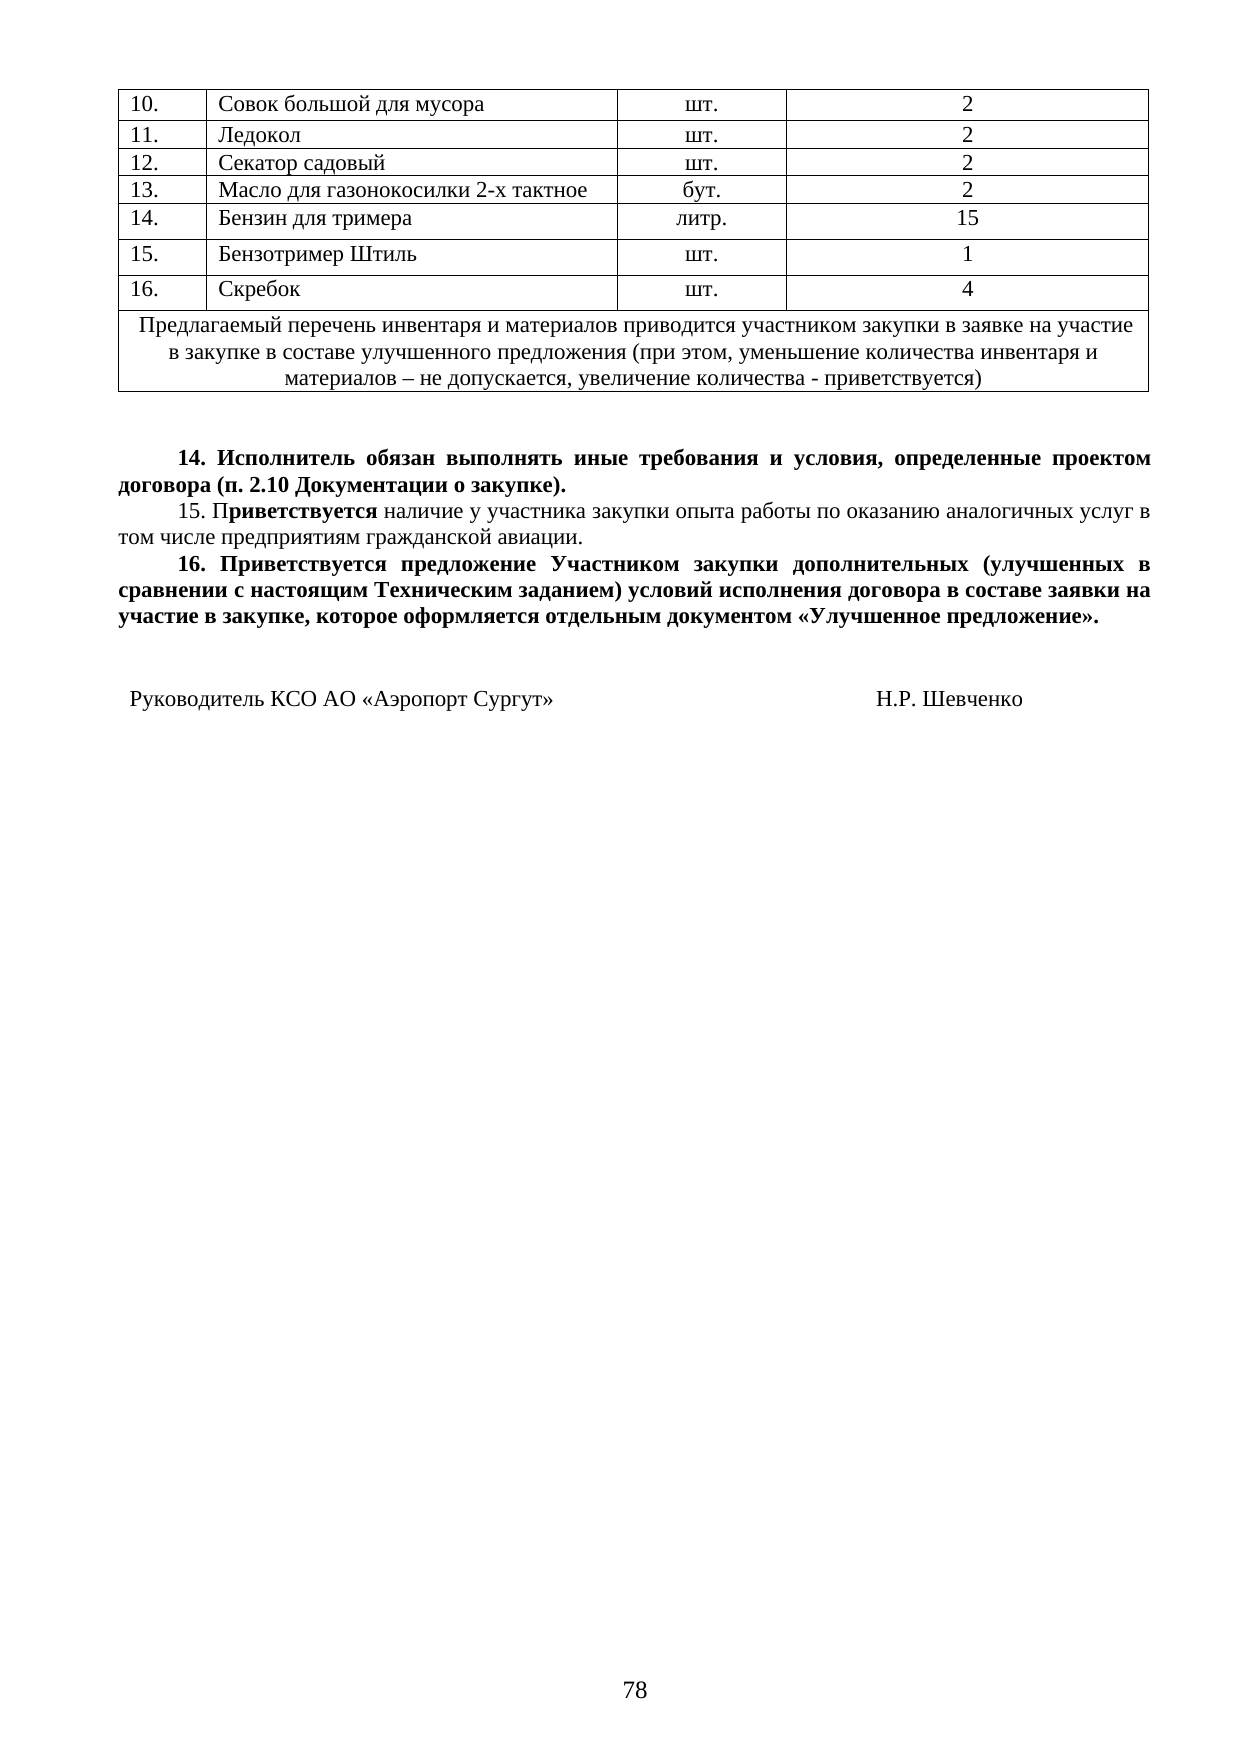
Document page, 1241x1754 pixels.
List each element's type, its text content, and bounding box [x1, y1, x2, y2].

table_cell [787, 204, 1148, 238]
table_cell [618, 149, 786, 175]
text 16. Приветствуется предложение Участником закупки дополнительных (улучшенных в сравнении с настоящим Техническим заданием) условий исполнения договора в составе заявки на участие в закупке, которое оформляется отдельным документом «Улучшенное предложение». [118, 550, 1152, 629]
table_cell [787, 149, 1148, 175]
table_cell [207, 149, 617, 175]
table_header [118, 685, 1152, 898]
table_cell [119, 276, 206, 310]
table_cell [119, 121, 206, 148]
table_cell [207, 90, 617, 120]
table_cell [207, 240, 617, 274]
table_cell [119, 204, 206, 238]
text 14. Исполнитель обязан выполнять иные требования и условия, определенные проектом договора (п. 2.10 Документации о закупке). [118, 444, 1152, 497]
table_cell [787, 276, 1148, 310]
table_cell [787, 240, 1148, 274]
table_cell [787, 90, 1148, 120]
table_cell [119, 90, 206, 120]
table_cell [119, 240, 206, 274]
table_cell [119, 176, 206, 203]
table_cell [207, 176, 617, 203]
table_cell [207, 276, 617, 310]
text 15. Приветствуется наличие у участника закупки опыта работы по оказанию аналогичных услуг в том числе предприятиям гражданской авиации. [118, 497, 1152, 550]
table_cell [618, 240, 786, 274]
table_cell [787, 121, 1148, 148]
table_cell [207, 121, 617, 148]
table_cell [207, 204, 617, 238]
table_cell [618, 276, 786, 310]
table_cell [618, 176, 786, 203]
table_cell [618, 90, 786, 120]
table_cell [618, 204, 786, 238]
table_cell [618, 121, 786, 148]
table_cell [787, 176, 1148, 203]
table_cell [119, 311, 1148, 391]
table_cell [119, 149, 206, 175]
